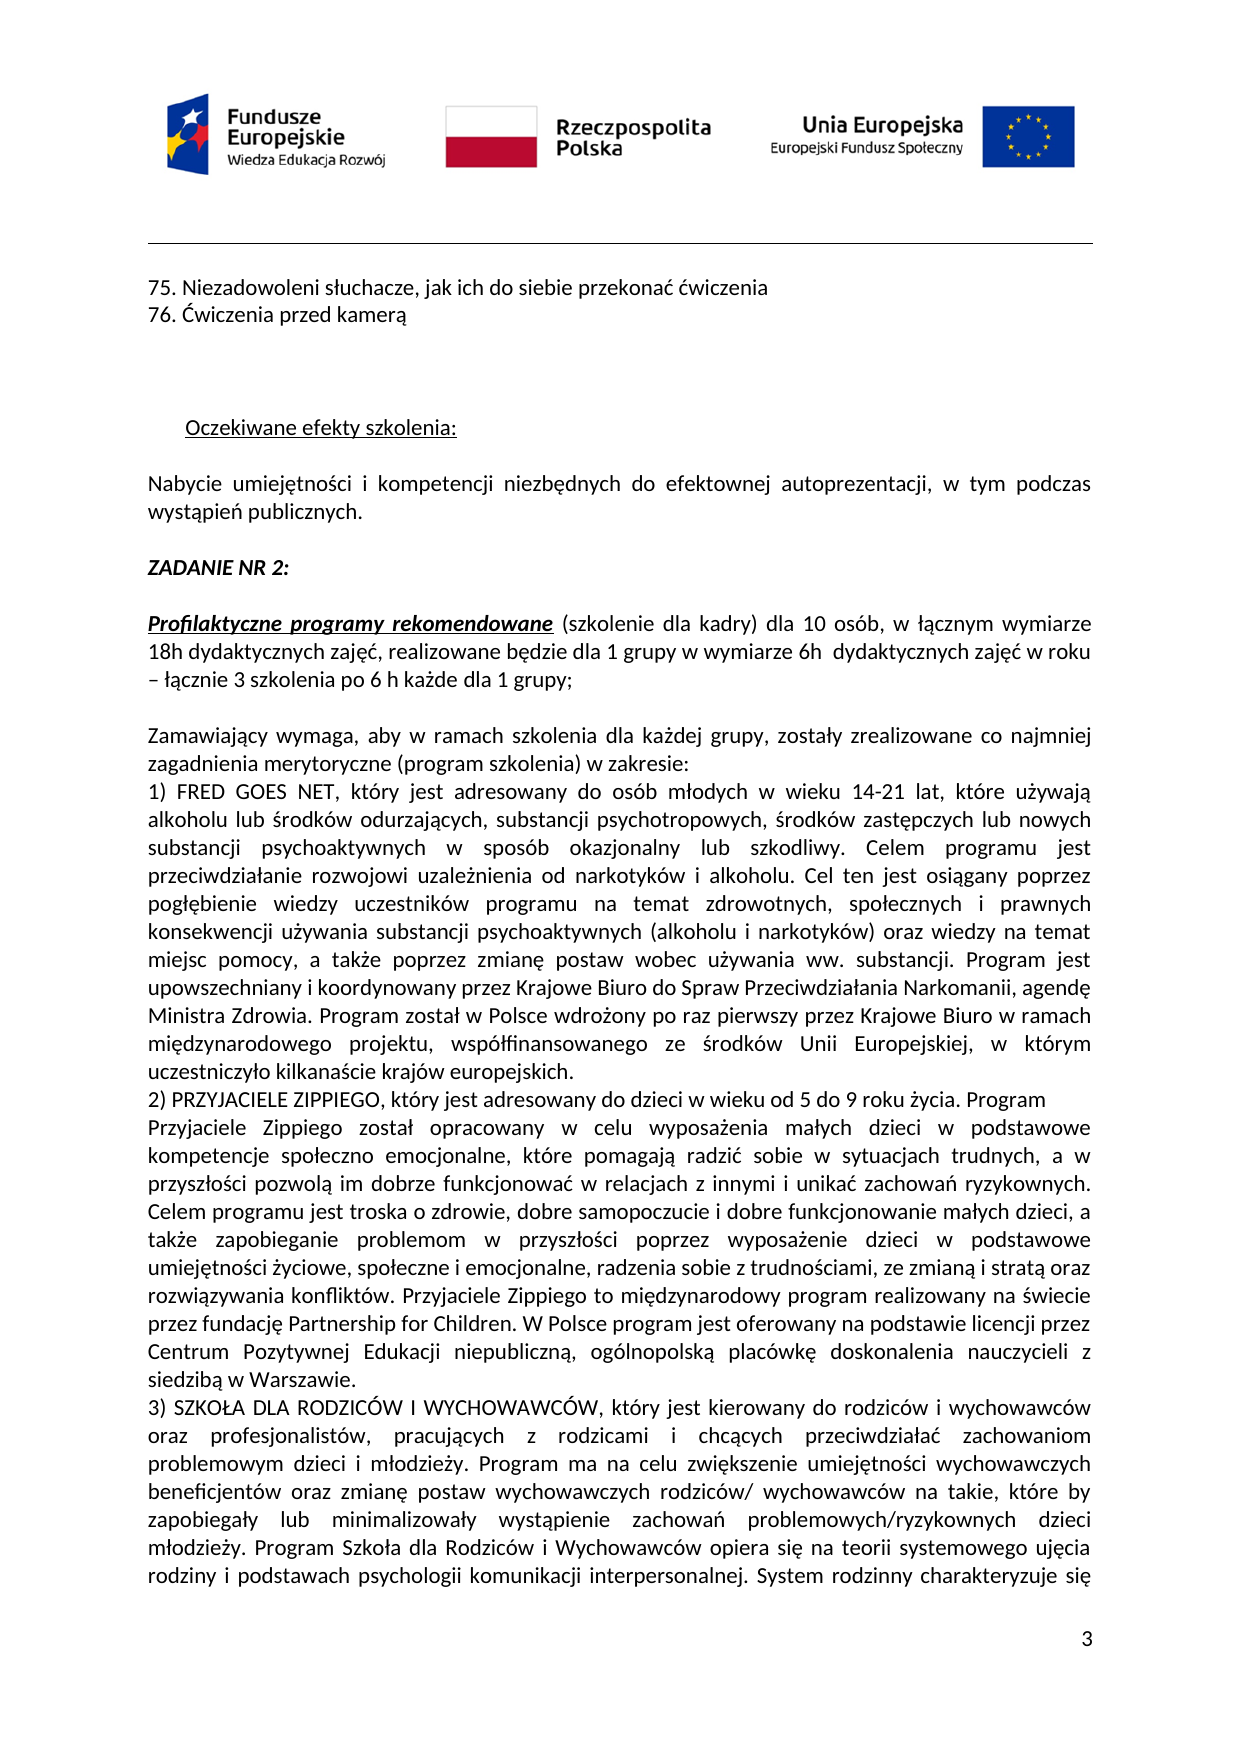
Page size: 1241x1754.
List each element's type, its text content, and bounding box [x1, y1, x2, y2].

text Przyjaciele Zippiego został opracowany w celu wyposażenia małych dzieci w podstawowe kompetencje społeczno emocjonalne, które pomagają radzić sobie w sytuacjach trudnych, a w przyszłości pozwolą im dobrze funkcjonować w relacjach z innymi i unikać zachowań ryzykownych. Celem programu jest troska o zdrowie, dobre samopoczucie i dobre funkcjonowanie małych dzieci, a także zapobieganie problemom w przyszłości poprzez wyposażenie dzieci w podstawowe umiejętności życiowe, społeczne i emocjonalne, radzenia sobie z trudnościami, ze zmianą i stratą oraz rozwiązywania konfliktów. Przyjaciele Zippiego to międzynarodowy program realizowany na świecie przez fundację Partnership for Children. W Polsce program jest oferowany na podstawie licencji przez Centrum Pozytywnej Edukacji niepubliczną, ogólnopolską placówkę doskonalenia nauczycieli z siedzibą w Warszawie. [148, 1113, 1093, 1393]
text 75. Niezadowoleni słuchacze, jak ich do siebie przekonać ćwiczenia [148, 273, 1093, 301]
text 1) FRED GOES NET, który jest adresowany do osób młodych w wieku 14-21 lat, które używają alkoholu lub środków odurzających, substancji psychotropowych, środków zastępczych lub nowych substancji psychoaktywnych w sposób okazjonalny lub szkodliwy. Celem programu jest przeciwdziałanie rozwojowi uzależnienia od narkotyków i alkoholu. Cel ten jest osiągany poprzez pogłębienie wiedzy uczestników programu na temat zdrowotnych, społecznych i prawnych konsekwencji używania substancji psychoaktywnych (alkoholu i narkotyków) oraz wiedzy na temat miejsc pomocy, a także poprzez zmianę postaw wobec używania ww. substancji. Program jest upowszechniany i koordynowany przez Krajowe Biuro do Spraw Przeciwdziałania Narkomanii, agendę Ministra Zdrowia. Program został w Polsce wdrożony po raz pierwszy przez Krajowe Biuro w ramach międzynarodowego projektu, współfinansowanego ze środków Unii Europejskiej, w którym uczestniczyło kilkanaście krajów europejskich. [148, 777, 1093, 1085]
text 76. Ćwiczenia przed kamerą [148, 301, 1093, 329]
text Nabycie umiejętności i kompetencji niezbędnych do efektownej autoprezentacji, w tym podczas wystąpień publicznych. [148, 469, 1093, 525]
text Zamawiający wymaga, aby w ramach szkolenia dla każdej grupy, zostały zrealizowane co najmniej zagadnienia merytoryczne (program szkolenia) w zakresie: [148, 721, 1093, 777]
text ZADANIE NR 2: [148, 553, 1093, 581]
text Profilaktyczne programy rekomendowane (szkolenie dla kadry) dla 10 osób, w łącznym wymiarze 18h dydaktycznych zajęć, realizowane będzie dla 1 grupy w wymiarze 6h dydaktycznych zajęć w roku – łącznie 3 szkolenia po 6 h każde dla 1 grupy; [148, 609, 1093, 693]
text Oczekiwane efekty szkolenia: [185, 413, 1093, 441]
picture [147, 73, 1094, 195]
text 2) PRZYJACIELE ZIPPIEGO, który jest adresowany do dzieci w wieku od 5 do 9 roku życia. Program [148, 1085, 1093, 1113]
